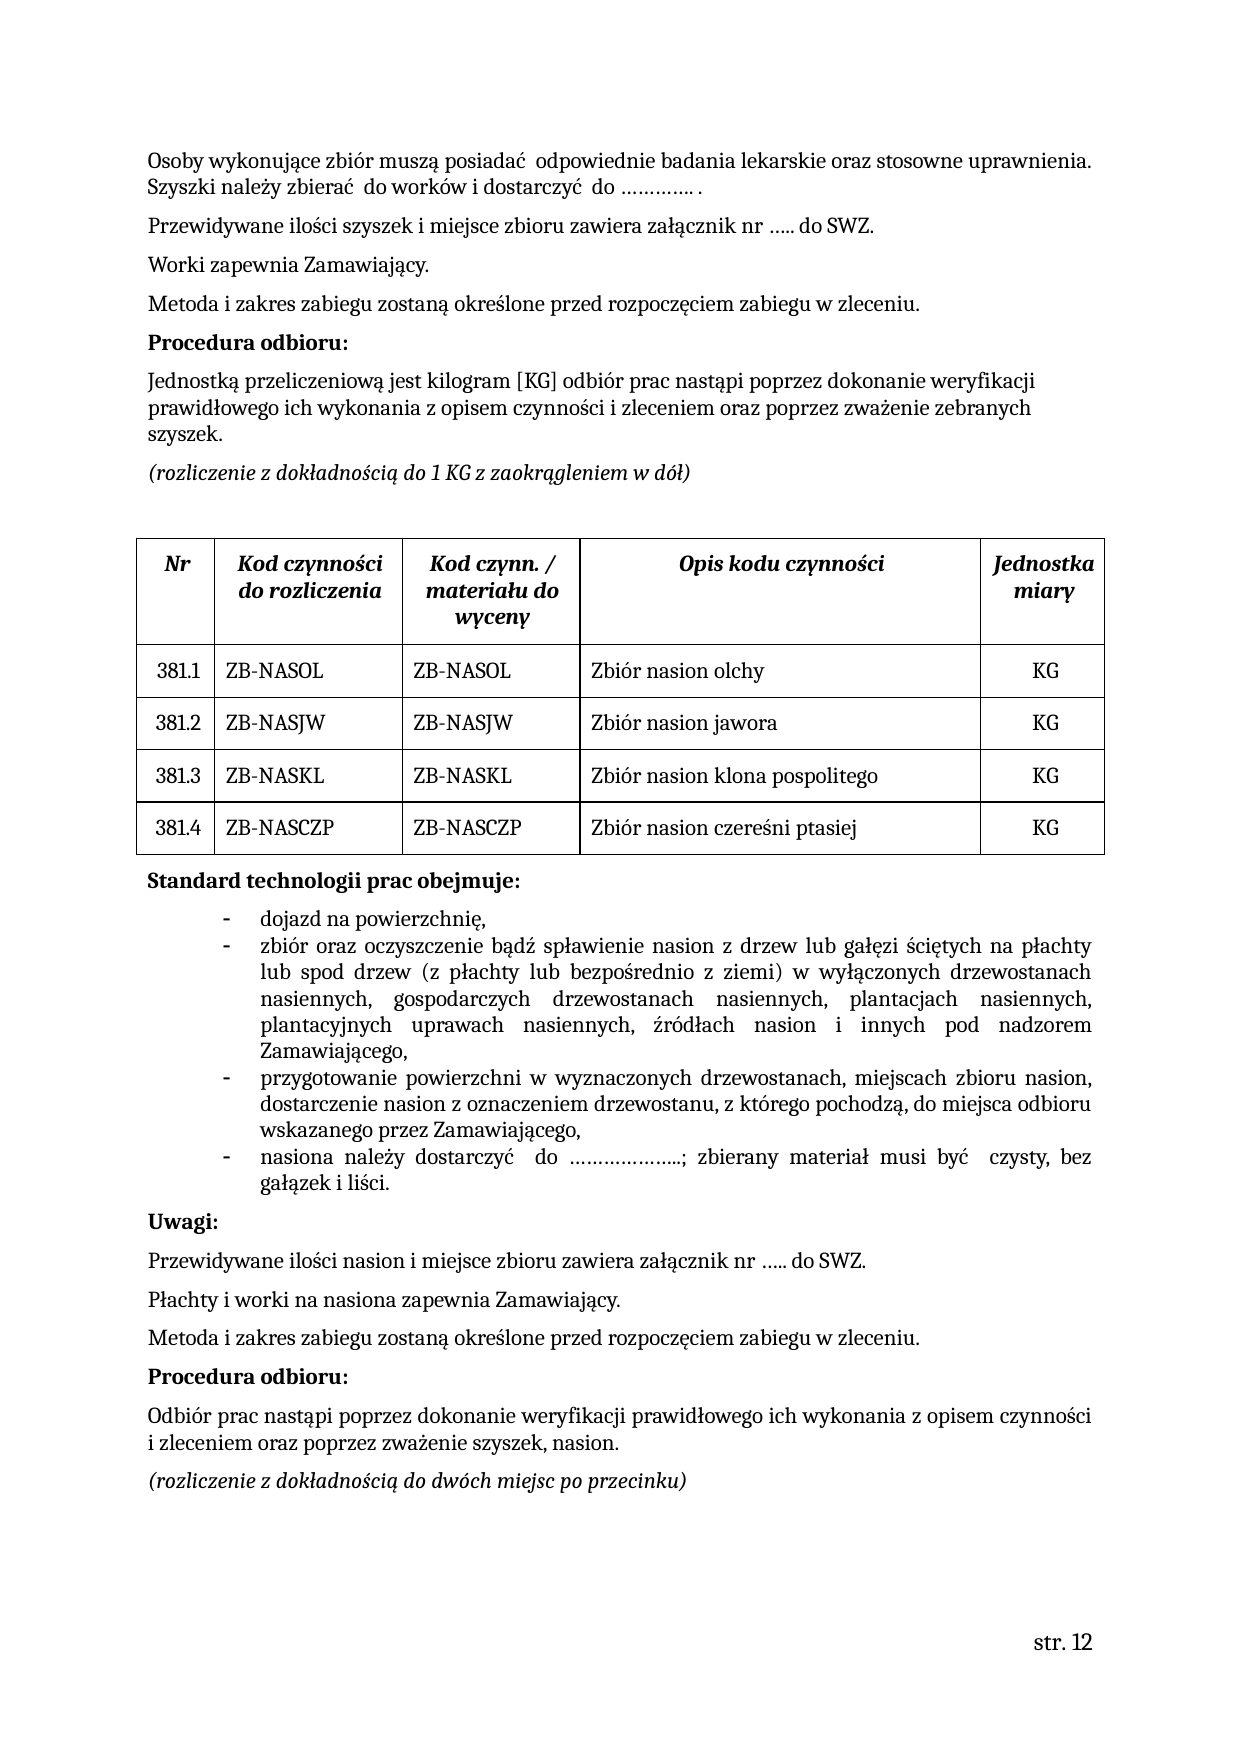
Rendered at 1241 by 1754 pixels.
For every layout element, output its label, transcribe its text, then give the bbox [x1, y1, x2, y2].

table_cell KG [981, 750, 1104, 801]
table_cell KG [981, 698, 1104, 749]
table_cell ZB-NASCZP [215, 803, 402, 854]
text Jednostką przeliczeniową jest kilogram [KG] odbiór prac nastąpi poprzez dokonanie weryfikacji prawidłowego ich wykonania z opisem czynności i zleceniem oraz poprzez zważenie zebranych szyszek. [148, 368, 1093, 447]
table_cell Zbiór nasion klona pospolitego [581, 750, 980, 801]
text Odbiór prac nastąpi poprzez dokonanie weryfikacji prawidłowego ich wykonania z opisem czynności i zleceniem oraz poprzez zważenie szyszek, nasion. [148, 1403, 1093, 1456]
table_header Kod czynności do rozliczenia [215, 539, 402, 644]
table_header Nr [137, 539, 214, 644]
table_cell 381.4 [137, 803, 214, 854]
text Procedura odbioru: [148, 1364, 1093, 1390]
table_cell ZB-NASOL [215, 645, 402, 697]
table_header Jednostka miary [981, 539, 1104, 644]
text Procedura odbioru: [148, 329, 1093, 356]
list nasiona należy dostarczyć do ………………..; zbierany materiał musi być czysty, bez gałązek i liści. [223, 1143, 1093, 1196]
table_cell ZB-NASCZP [403, 803, 579, 854]
text Osoby wykonujące zbiór muszą posiadać odpowiednie badania lekarskie oraz stosowne uprawnienia. Szyszki należy zbierać do worków i dostarczyć do …………. . [148, 148, 1093, 200]
text Uwagi: [148, 1209, 1093, 1235]
table_cell ZB-NASOL [403, 645, 579, 697]
table_cell ZB-NASKL [215, 750, 402, 801]
table_header Opis kodu czynności [581, 539, 980, 644]
text Płachty i worki na nasiona zapewnia Zamawiający. [148, 1286, 1093, 1313]
list dojazd na powierzchnię, [223, 906, 1093, 933]
table_cell Zbiór nasion jawora [581, 698, 980, 749]
table_cell 381.2 [137, 698, 214, 749]
table_header Kod czynn. / materiału do wyceny [403, 539, 579, 644]
table_cell ZB-NASJW [215, 698, 402, 749]
list zbiór oraz oczyszczenie bądź spławienie nasion z drzew lub gałęzi ściętych na płachty lub spod drzew (z płachty lub bezpośrednio z ziemi) w wyłączonych drzewostanach nasiennych, gospodarczych drzewostanach nasiennych, plantacjach nasiennych, plantacyjnych uprawach nasiennych, źródłach nasion i innych pod nadzorem Zamawiającego, [223, 933, 1093, 1064]
table_cell Zbiór nasion czereśni ptasiej [581, 803, 980, 854]
text Przewidywane ilości nasion i miejsce zbioru zawiera załącznik nr ….. do SWZ. [148, 1247, 1093, 1274]
table_cell KG [981, 645, 1104, 697]
text (rozliczenie z dokładnością do dwóch miejsc po przecinku) [148, 1468, 1093, 1494]
text Metoda i zakres zabiegu zostaną określone przed rozpoczęciem zabiegu w zleceniu. [148, 1325, 1093, 1352]
table_cell 381.3 [137, 750, 214, 801]
table_cell ZB-NASJW [403, 698, 579, 749]
text Worki zapewnia Zamawiający. [148, 252, 1093, 278]
table_cell ZB-NASKL [403, 750, 579, 801]
text Metoda i zakres zabiegu zostaną określone przed rozpoczęciem zabiegu w zleceniu. [148, 291, 1093, 317]
table_cell Zbiór nasion olchy [581, 645, 980, 697]
text Standard technologii prac obejmuje: [148, 867, 1093, 894]
table_cell 381.1 [137, 645, 214, 697]
list przygotowanie powierzchni w wyznaczonych drzewostanach, miejscach zbioru nasion, dostarczenie nasion z oznaczeniem drzewostanu, z którego pochodzą, do miejsca odbioru wskazanego przez Zamawiającego, [223, 1064, 1093, 1143]
text (rozliczenie z dokładnością do 1 KG z zaokrągleniem w dół) [148, 460, 1093, 486]
table_cell KG [981, 803, 1104, 854]
text Przewidywane ilości szyszek i miejsce zbioru zawiera załącznik nr ….. do SWZ. [148, 213, 1093, 239]
